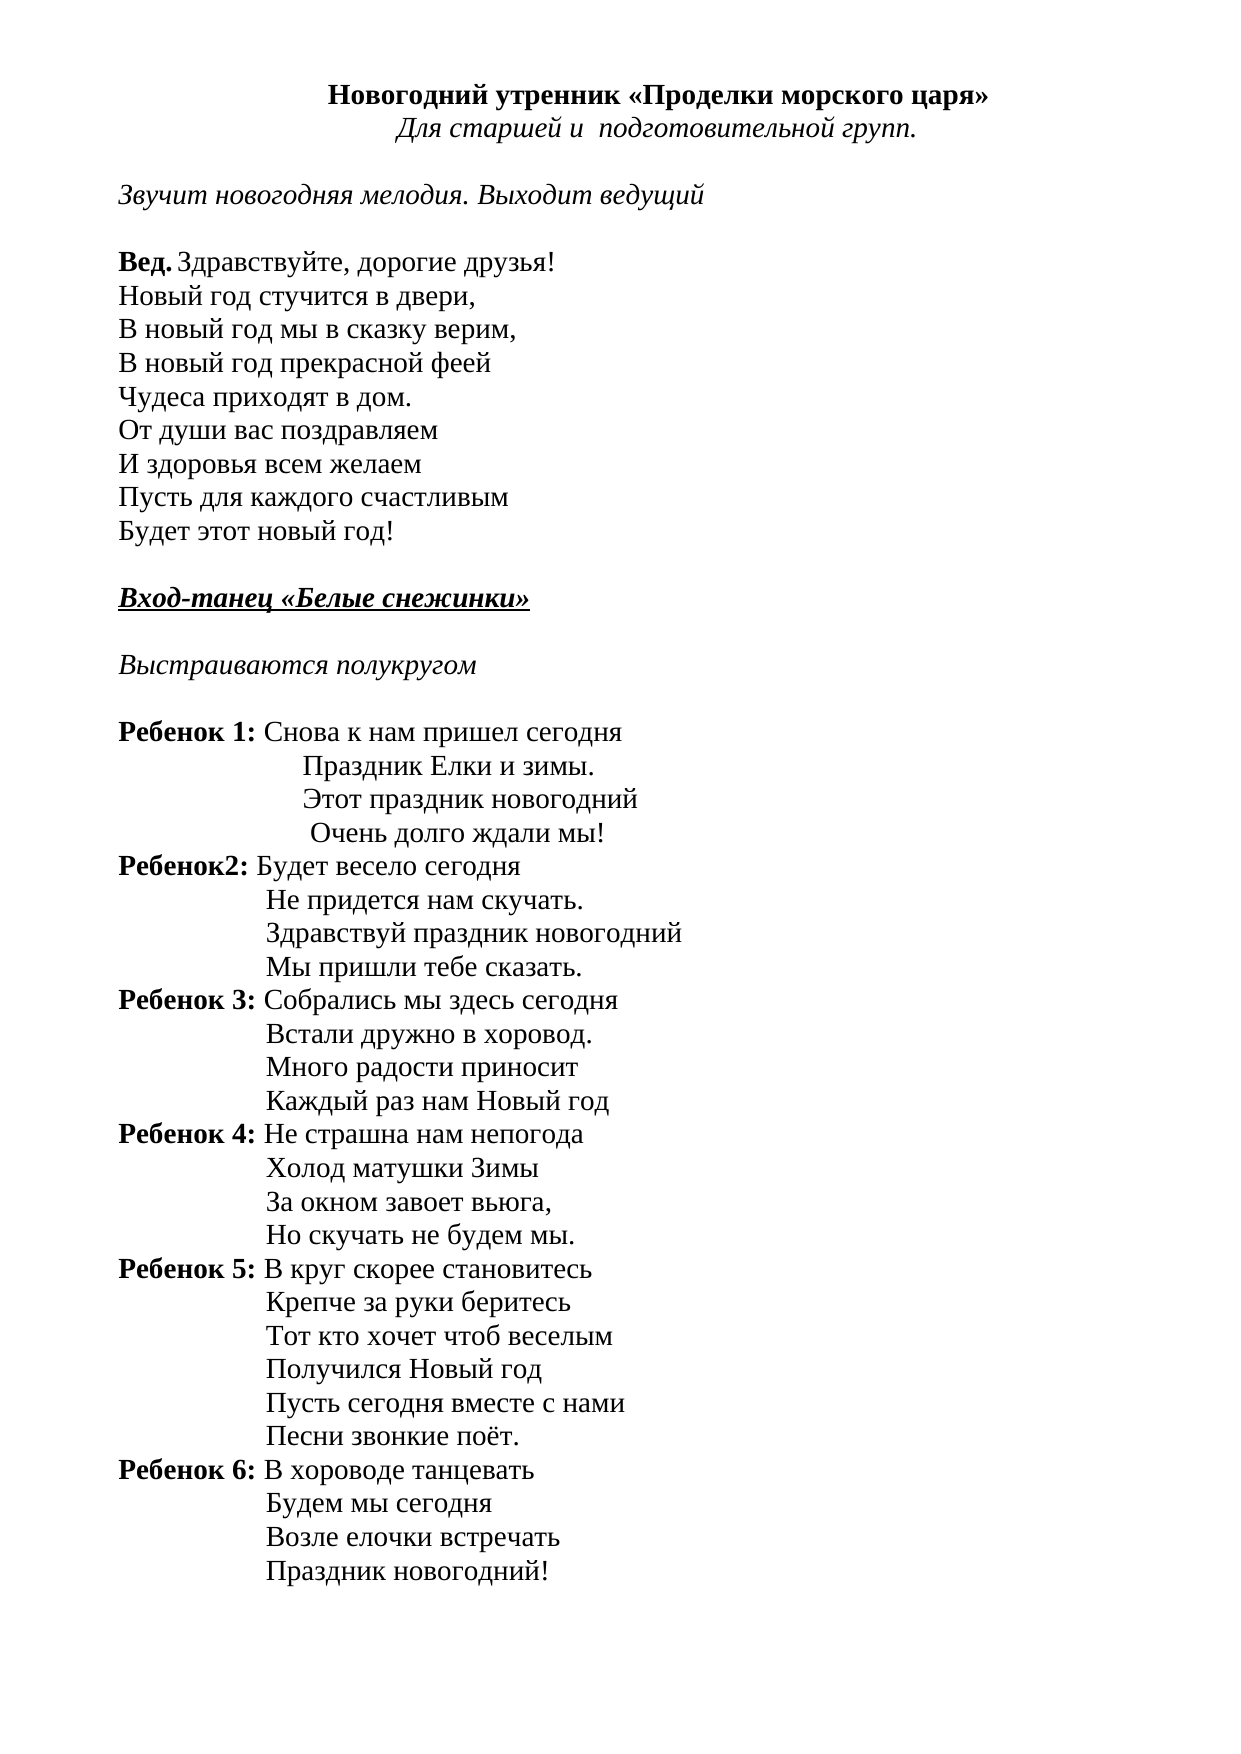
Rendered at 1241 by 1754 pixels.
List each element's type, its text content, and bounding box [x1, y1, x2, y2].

text Праздник новогодний! [192, 1553, 1199, 1586]
text Ребенок2: Будет весело сегодня [118, 848, 1199, 882]
text Крепче за руки беритесь [192, 1284, 1199, 1318]
text Не придется нам скучать. [192, 882, 1199, 915]
text Холод матушки Зимы [192, 1150, 1199, 1184]
text Ребенок 3: Собрались мы здесь сегодня [118, 982, 1199, 1016]
text Ребенок 1: Снова к нам пришел сегодня [118, 714, 1199, 748]
text Будем мы сегодня [192, 1486, 1199, 1519]
text За окном завоет вьюга, [192, 1184, 1199, 1217]
text Звучит новогодняя мелодия. Выходит ведущий [118, 177, 1199, 211]
text Вед. Здравствуйте, дорогие друзья! Новый год стучится в двери, В новый год мы в сказку верим, В новый год прекрасной феей Чудеса приходят в дом. От души вас поздравляем И здоровья всем желаем Пусть для каждого счастливым Будет этот новый год! [118, 244, 1199, 546]
text Возле елочки встречать [192, 1519, 1199, 1553]
text Ребенок 5: В круг скорее становитесь [118, 1251, 1199, 1284]
text Ребенок 6: В хороводе танцевать [118, 1452, 1199, 1486]
text Встали дружно в хоровод. [192, 1016, 1199, 1049]
text Новогодний утренник «Проделки морского царя» [118, 77, 1199, 110]
text Тот кто хочет чтоб веселым [192, 1318, 1199, 1351]
text Ребенок 4: Не страшна нам непогода [118, 1117, 1199, 1150]
text Но скучать не будем мы. [192, 1217, 1199, 1251]
text Выстраиваются полукругом [118, 647, 1199, 681]
text Мы пришли тебе сказать. [192, 949, 1199, 982]
text Для старшей и подготовительной групп. [118, 110, 1199, 144]
text Очень долго ждали мы! [118, 815, 1199, 848]
text Здравствуй праздник новогодний [192, 915, 1199, 949]
text Получился Новый год [192, 1351, 1199, 1385]
text Песни звонкие поёт. [192, 1418, 1199, 1452]
text Праздник Елки и зимы. [118, 748, 1199, 781]
text Каждый раз нам Новый год [192, 1083, 1199, 1117]
text Вход-танец «Белые снежинки» [118, 580, 1199, 613]
text Пусть сегодня вместе с нами [192, 1385, 1199, 1418]
text Этот праздник новогодний [118, 781, 1199, 815]
text Много радости приносит [192, 1049, 1199, 1083]
